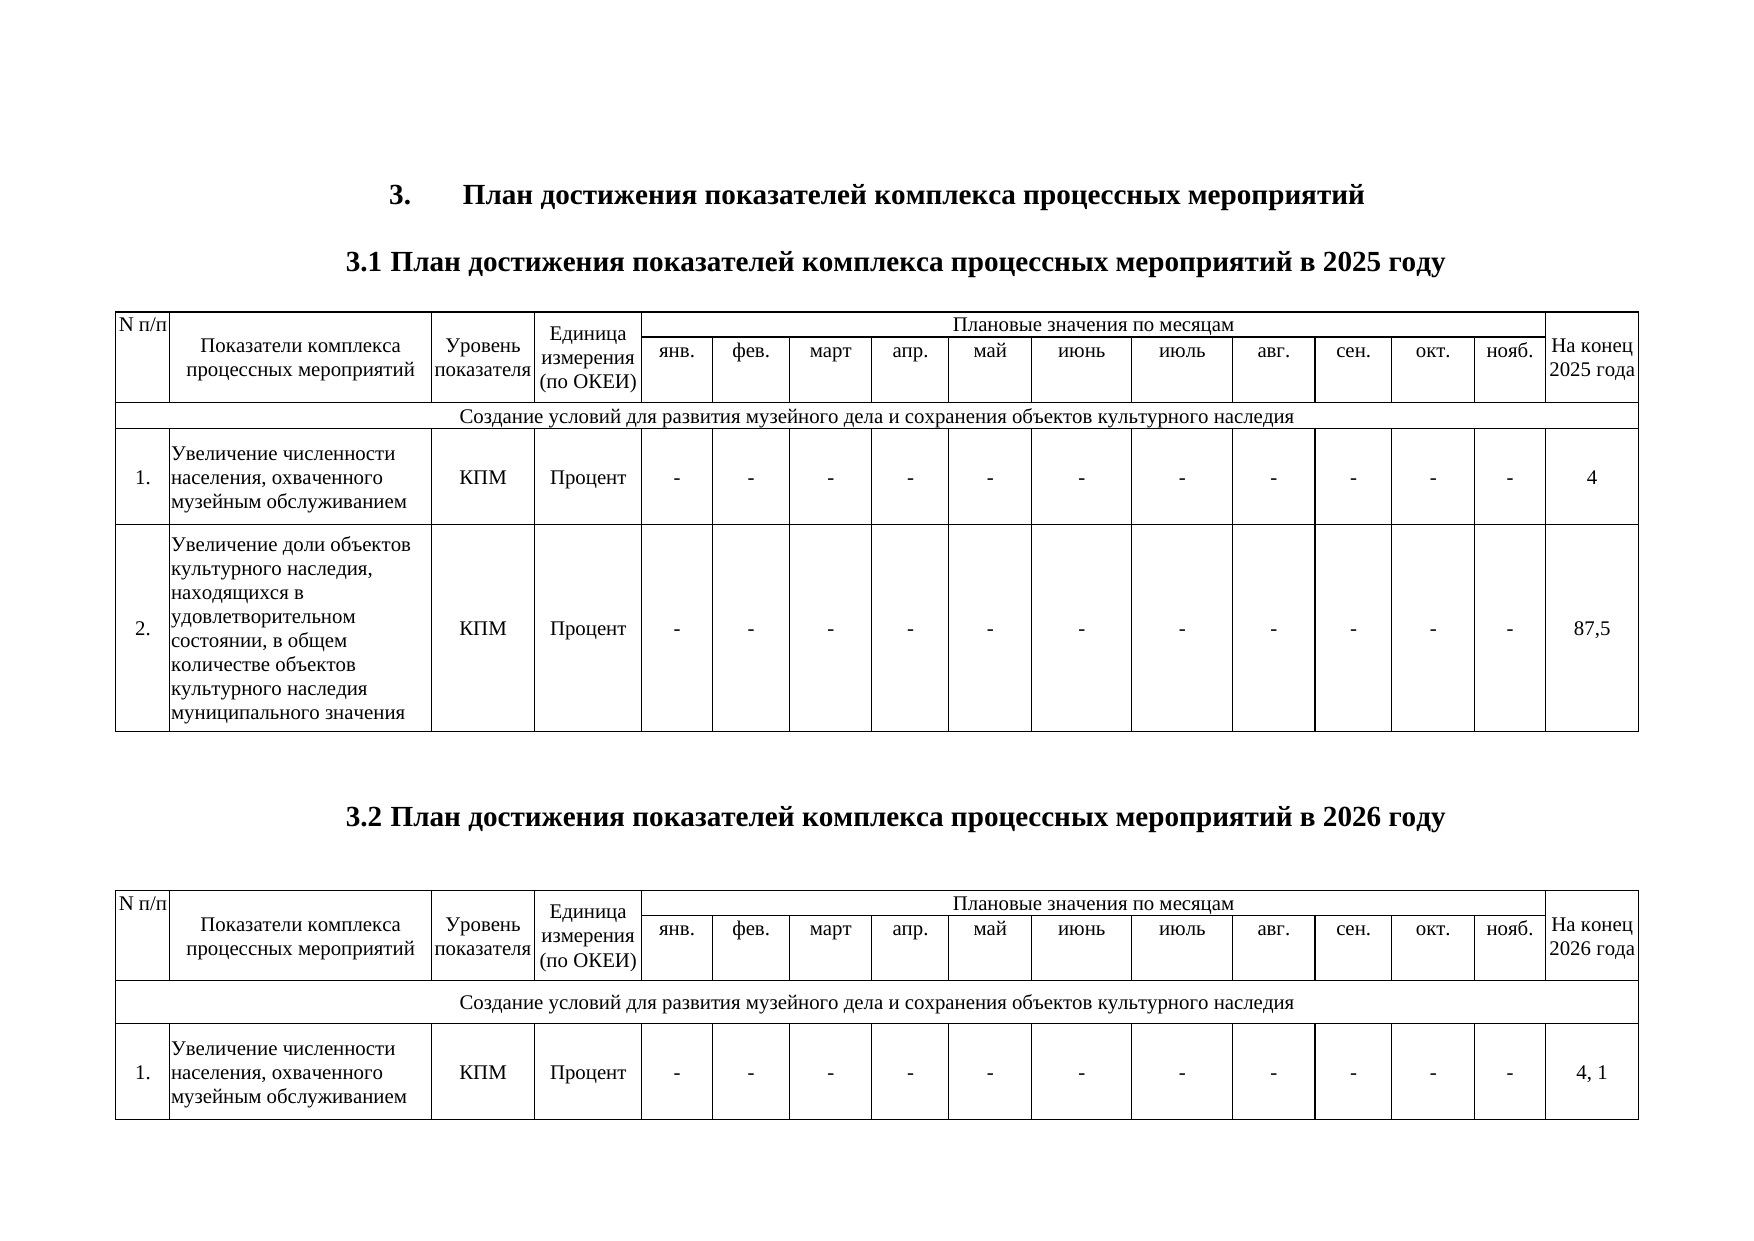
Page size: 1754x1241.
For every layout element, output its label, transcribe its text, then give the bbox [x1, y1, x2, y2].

table_cell - [790, 429, 871, 524]
table_cell фев. [713, 338, 789, 402]
list План достижения показателей комплекса процессных мероприятий в 2026 году [126, 799, 1665, 832]
table_cell - [949, 429, 1031, 524]
table_cell Создание условий для развития музейного дела и сохранения объектов культурного наследия [116, 403, 1638, 428]
table_cell - [1392, 1024, 1474, 1119]
table_cell - [1316, 525, 1391, 731]
table_cell сен. [1316, 916, 1391, 980]
table_cell 4 [1546, 429, 1638, 524]
table_header Плановые значения по месяцам [642, 313, 1545, 336]
table_cell Увеличение доли объектов культурного наследия, находящихся в удовлетворительном состоянии, в общем количестве объектов культурного наследия муниципального значения [170, 525, 431, 731]
table_cell - [1475, 525, 1545, 731]
table_cell июль [1132, 916, 1232, 980]
table_cell - [872, 1024, 948, 1119]
table_cell 1. [116, 429, 169, 524]
table_cell май [949, 338, 1031, 402]
table_cell - [713, 429, 789, 524]
table_cell - [872, 429, 948, 524]
table_header На конец 2025 года [1546, 313, 1638, 402]
table_cell - [1132, 525, 1232, 731]
table_cell Увеличение численности населения, охваченного музейным обслуживанием [170, 429, 431, 524]
table_cell - [713, 525, 789, 731]
table_header Уровень показателя [432, 891, 534, 980]
table_cell фев. [713, 916, 789, 980]
table_cell - [790, 1024, 871, 1119]
table_cell КПМ [432, 525, 534, 731]
table_cell нояб. [1475, 916, 1545, 980]
table_cell окт. [1392, 916, 1474, 980]
table_cell авг. [1233, 338, 1314, 402]
table_cell Увеличение численности населения, охваченного музейным обслуживанием [170, 1024, 431, 1119]
table_cell авг. [1233, 916, 1314, 980]
table_cell 2. [116, 525, 169, 731]
table_cell - [949, 525, 1031, 731]
table_cell 4, 1 [1546, 1024, 1638, 1119]
table_cell - [790, 525, 871, 731]
table_cell нояб. [1475, 338, 1545, 402]
table_cell - [642, 1024, 712, 1119]
table_header Показатели комплекса процессных мероприятий [170, 891, 431, 980]
table_cell - [642, 525, 712, 731]
table_cell - [872, 525, 948, 731]
table_cell - [1233, 429, 1314, 524]
table_cell - [1316, 429, 1391, 524]
table_cell март [790, 916, 871, 980]
table_header Единица измерения (по ОКЕИ) [535, 313, 641, 402]
table_cell июнь [1032, 338, 1131, 402]
table_cell - [1032, 1024, 1131, 1119]
table_cell июнь [1032, 916, 1131, 980]
table_header N п/п [116, 891, 169, 980]
table_cell янв. [642, 338, 712, 402]
table_cell - [1316, 1024, 1391, 1119]
table_header Единица измерения (по ОКЕИ) [535, 891, 641, 980]
table_cell 1. [116, 1024, 169, 1119]
table_header Уровень показателя [432, 313, 534, 402]
table_cell Процент [535, 1024, 641, 1119]
table_cell - [1132, 429, 1232, 524]
table_cell Создание условий для развития музейного дела и сохранения объектов культурного наследия [116, 981, 1638, 1023]
table_cell апр. [872, 338, 948, 402]
table_cell Процент [535, 525, 641, 731]
table_header N п/п [116, 313, 169, 402]
table_cell - [1475, 429, 1545, 524]
table_cell - [1032, 429, 1131, 524]
table_cell сен. [1316, 338, 1391, 402]
table_header На конец 2026 года [1546, 891, 1638, 980]
table_cell июль [1132, 338, 1232, 402]
list План достижения показателей комплекса процессных мероприятий [89, 177, 1665, 211]
table_cell - [1132, 1024, 1232, 1119]
table_cell - [1233, 525, 1314, 731]
table_cell - [1032, 525, 1131, 731]
table_cell - [642, 429, 712, 524]
table_cell янв. [642, 916, 712, 980]
table_cell окт. [1392, 338, 1474, 402]
table_cell - [1392, 429, 1474, 524]
table_cell Процент [535, 429, 641, 524]
table_cell - [1392, 525, 1474, 731]
table_cell март [790, 338, 871, 402]
table_cell КПМ [432, 1024, 534, 1119]
table_header Показатели комплекса процессных мероприятий [170, 313, 431, 402]
table_cell 87,5 [1546, 525, 1638, 731]
table_cell КПМ [432, 429, 534, 524]
table_cell - [1233, 1024, 1314, 1119]
table_cell - [1475, 1024, 1545, 1119]
table_cell май [949, 916, 1031, 980]
list План достижения показателей комплекса процессных мероприятий в 2025 году [126, 244, 1665, 278]
table_header Плановые значения по месяцам [642, 891, 1545, 915]
table_cell апр. [872, 916, 948, 980]
table_cell - [949, 1024, 1031, 1119]
table_cell - [713, 1024, 789, 1119]
